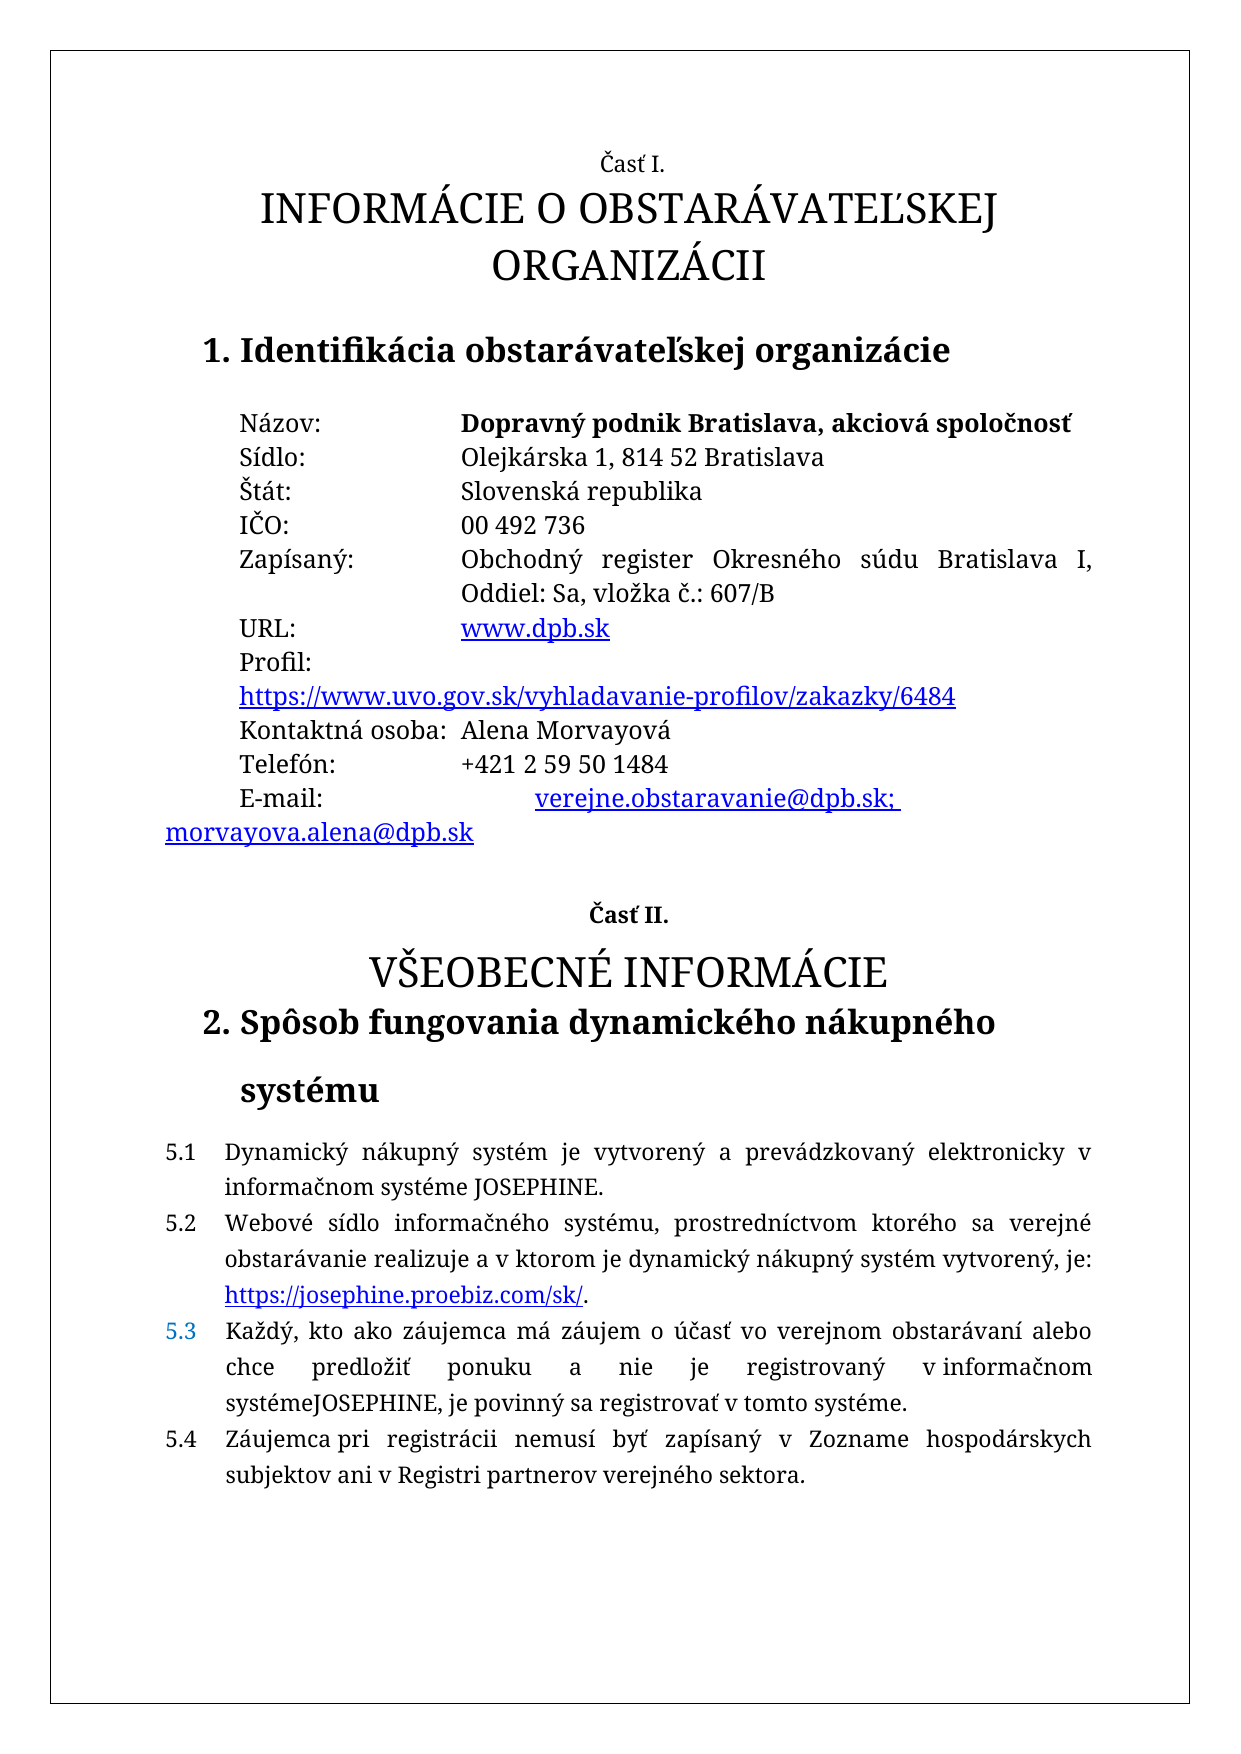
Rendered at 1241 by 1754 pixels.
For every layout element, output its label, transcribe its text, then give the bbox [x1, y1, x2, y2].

list Dynamický nákupný systém je vytvorený a prevádzkovaný elektronicky v informačnom systéme JOSEPHINE. [165, 1135, 1093, 1203]
text URL: www.dpb.sk [165, 610, 1093, 644]
text Sídlo: Olejkárska 1, 814 52 Bratislava [165, 440, 1093, 474]
text IČO: 00 492 736 [165, 508, 1093, 542]
text Zapísaný: Obchodný register Okresného súdu Bratislava I, Oddiel: Sa, vložka č.: 607/B [239, 542, 1093, 610]
subtitle INFORMÁCIE O OBSTARÁVATEĽSKEJ ORGANIZÁCII [165, 179, 1093, 292]
text Časť I. [165, 147, 1093, 179]
subtitle VŠEOBECNÉ INFORMÁCIE [165, 942, 1093, 999]
text Telefón: +421 2 59 50 1484 [165, 746, 1093, 781]
text Časť II. [165, 899, 1093, 930]
text E-mail: verejne.obstaravanie@dpb.sk; morvayova.alena@dpb.sk [165, 781, 1093, 849]
list Záujemca pri registrácii nemusí byť zapísaný v Zozname hospodárskych subjektov ani v Registri partnerov verejného sektora. [165, 1423, 1093, 1490]
list Každý, kto ako záujemca má záujem o účasť vo verejnom obstarávaní alebo chce predložiť ponuku a nie je registrovaný v informačnom systémeJOSEPHINE, je povinný sa registrovať v tomto systéme. [165, 1315, 1093, 1418]
text Štát: Slovenská republika [165, 474, 1093, 508]
subtitle Identifikácia obstarávateľskej organizácie [203, 326, 1093, 372]
text Názov: Dopravný podnik Bratislava, akciová spoločnosť [165, 406, 1093, 440]
list Webové sídlo informačného systému, prostredníctvom ktorého sa verejné obstarávanie realizuje a v ktorom je dynamický nákupný systém vytvorený, je: https://josephine.proebiz.com/sk/. [165, 1207, 1093, 1310]
text Kontaktná osoba: Alena Morvayová [165, 712, 1093, 746]
subtitle Spôsob fungovania dynamického nákupného systému [203, 999, 1093, 1113]
text Profil: https://www.uvo.gov.sk/vyhladavanie-profilov/zakazky/6484 [165, 644, 1093, 712]
